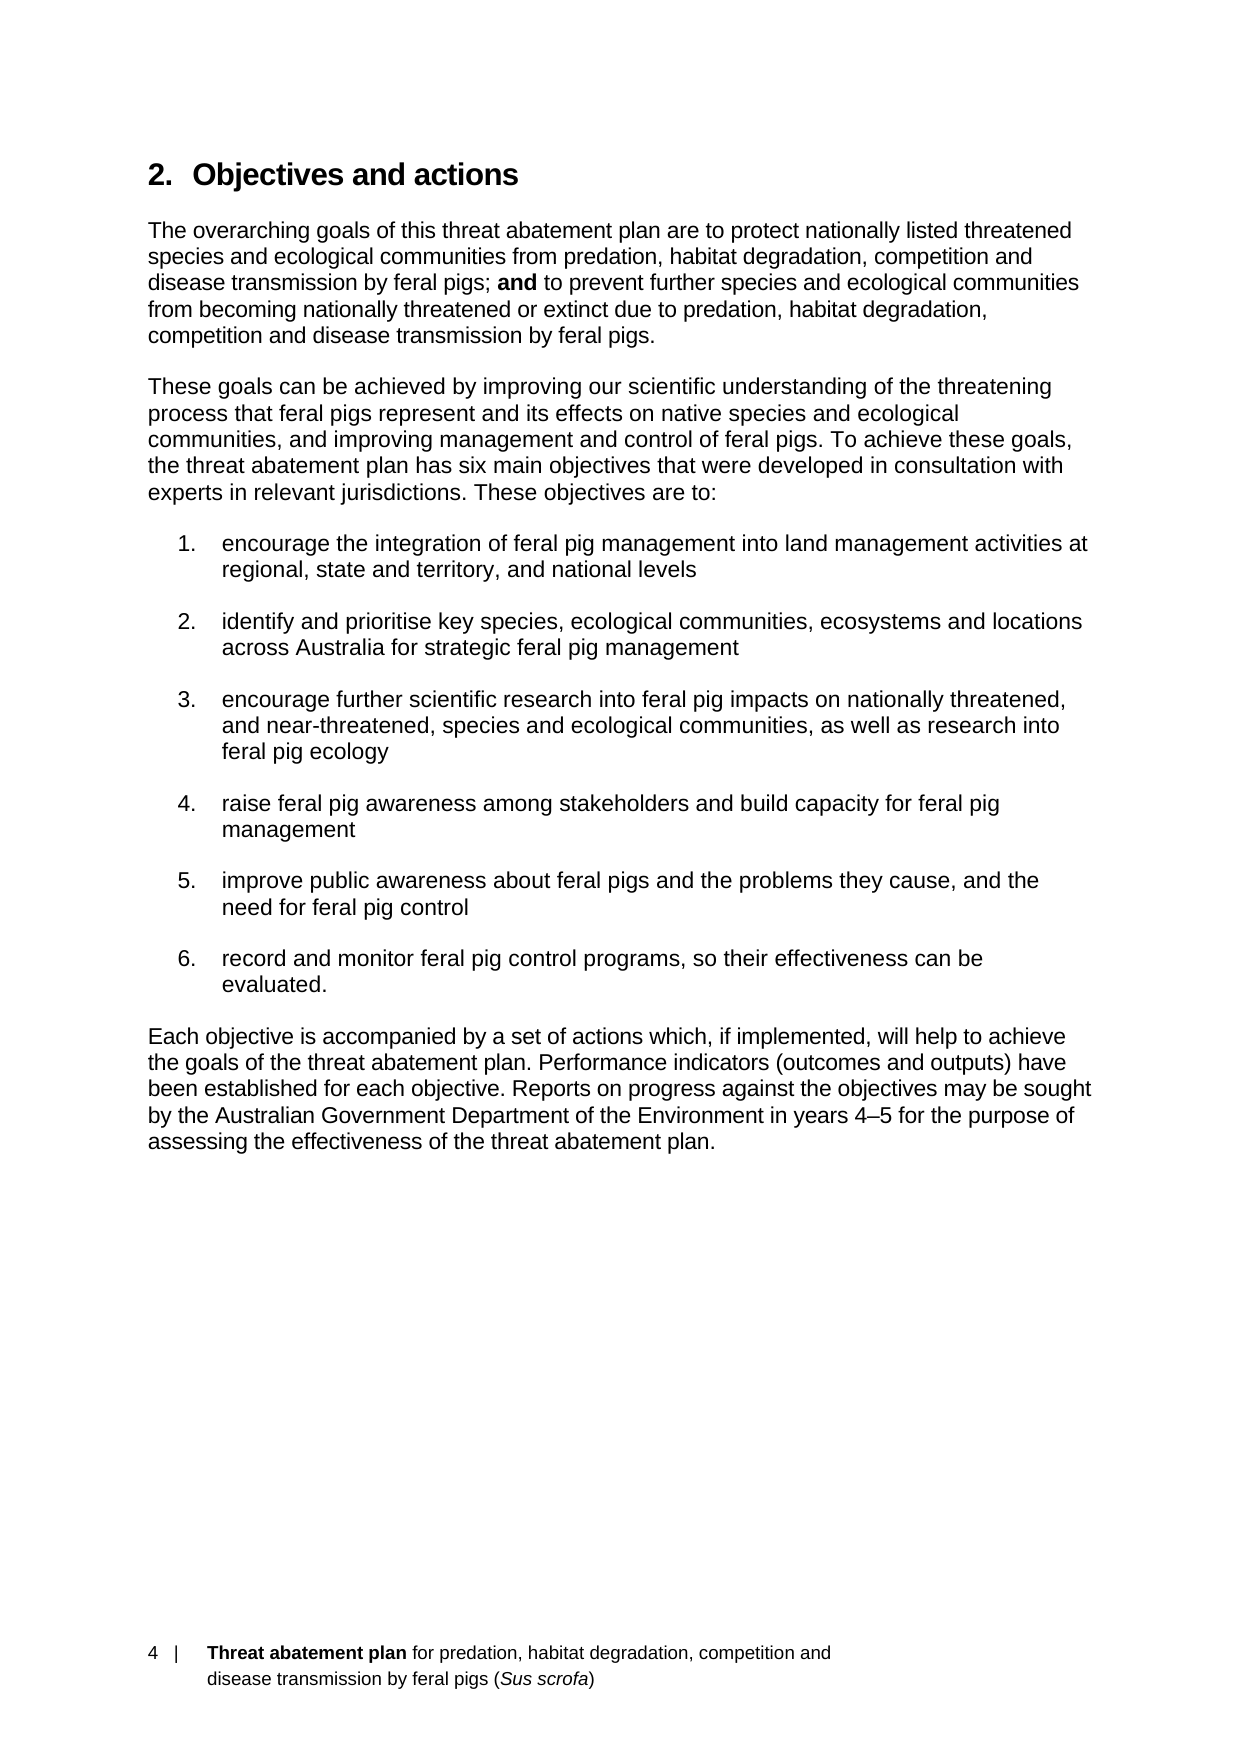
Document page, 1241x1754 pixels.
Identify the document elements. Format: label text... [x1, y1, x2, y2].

text These goals can be achieved by improving our scientific understanding of the threatening process that feral pigs represent and its effects on native species and ecological communities, and improving management and control of feral pigs. To achieve these goals, the threat abatement plan has six main objectives that were developed in consultation with experts in relevant jurisdictions. These objectives are to: [148, 373, 1092, 505]
text Each objective is accompanied by a set of actions which, if implemented, will help to achieve the goals of the threat abatement plan. Performance indicators (outcomes and outputs) have been established for each objective. Reports on progress against the objectives may be sought by the Australian Government Department of the Environment in years 4–5 for the purpose of assessing the effectiveness of the threat abatement plan. [148, 1023, 1092, 1154]
list encourage further scientific research into feral pig impacts on nationally threatened, and near-threatened, species and ecological communities, as well as research into feral pig ecology [177, 686, 1092, 764]
text 2. Objectives and actions [148, 156, 1092, 192]
list raise feral pig awareness among stakeholders and build capacity for feral pig management [177, 789, 1092, 842]
text The overarching goals of this threat abatement plan are to protect nationally listed threatened species and ecological communities from predation, habitat degradation, competition and disease transmission by feral pigs; and to prevent further species and ecological communities from becoming nationally threatened or extinct due to predation, habitat degradation, competition and disease transmission by feral pigs. [148, 217, 1092, 348]
list improve public awareness about feral pigs and the problems they cause, and the need for feral pig control [177, 867, 1092, 920]
list identify and prioritise key species, ecological communities, ecosystems and locations across Australia for strategic feral pig management [177, 608, 1092, 661]
list record and monitor feral pig control programs, so their effectiveness can be evaluated. [177, 945, 1092, 998]
list encourage the integration of feral pig management into land management activities at regional, state and territory, and national levels [177, 530, 1092, 583]
